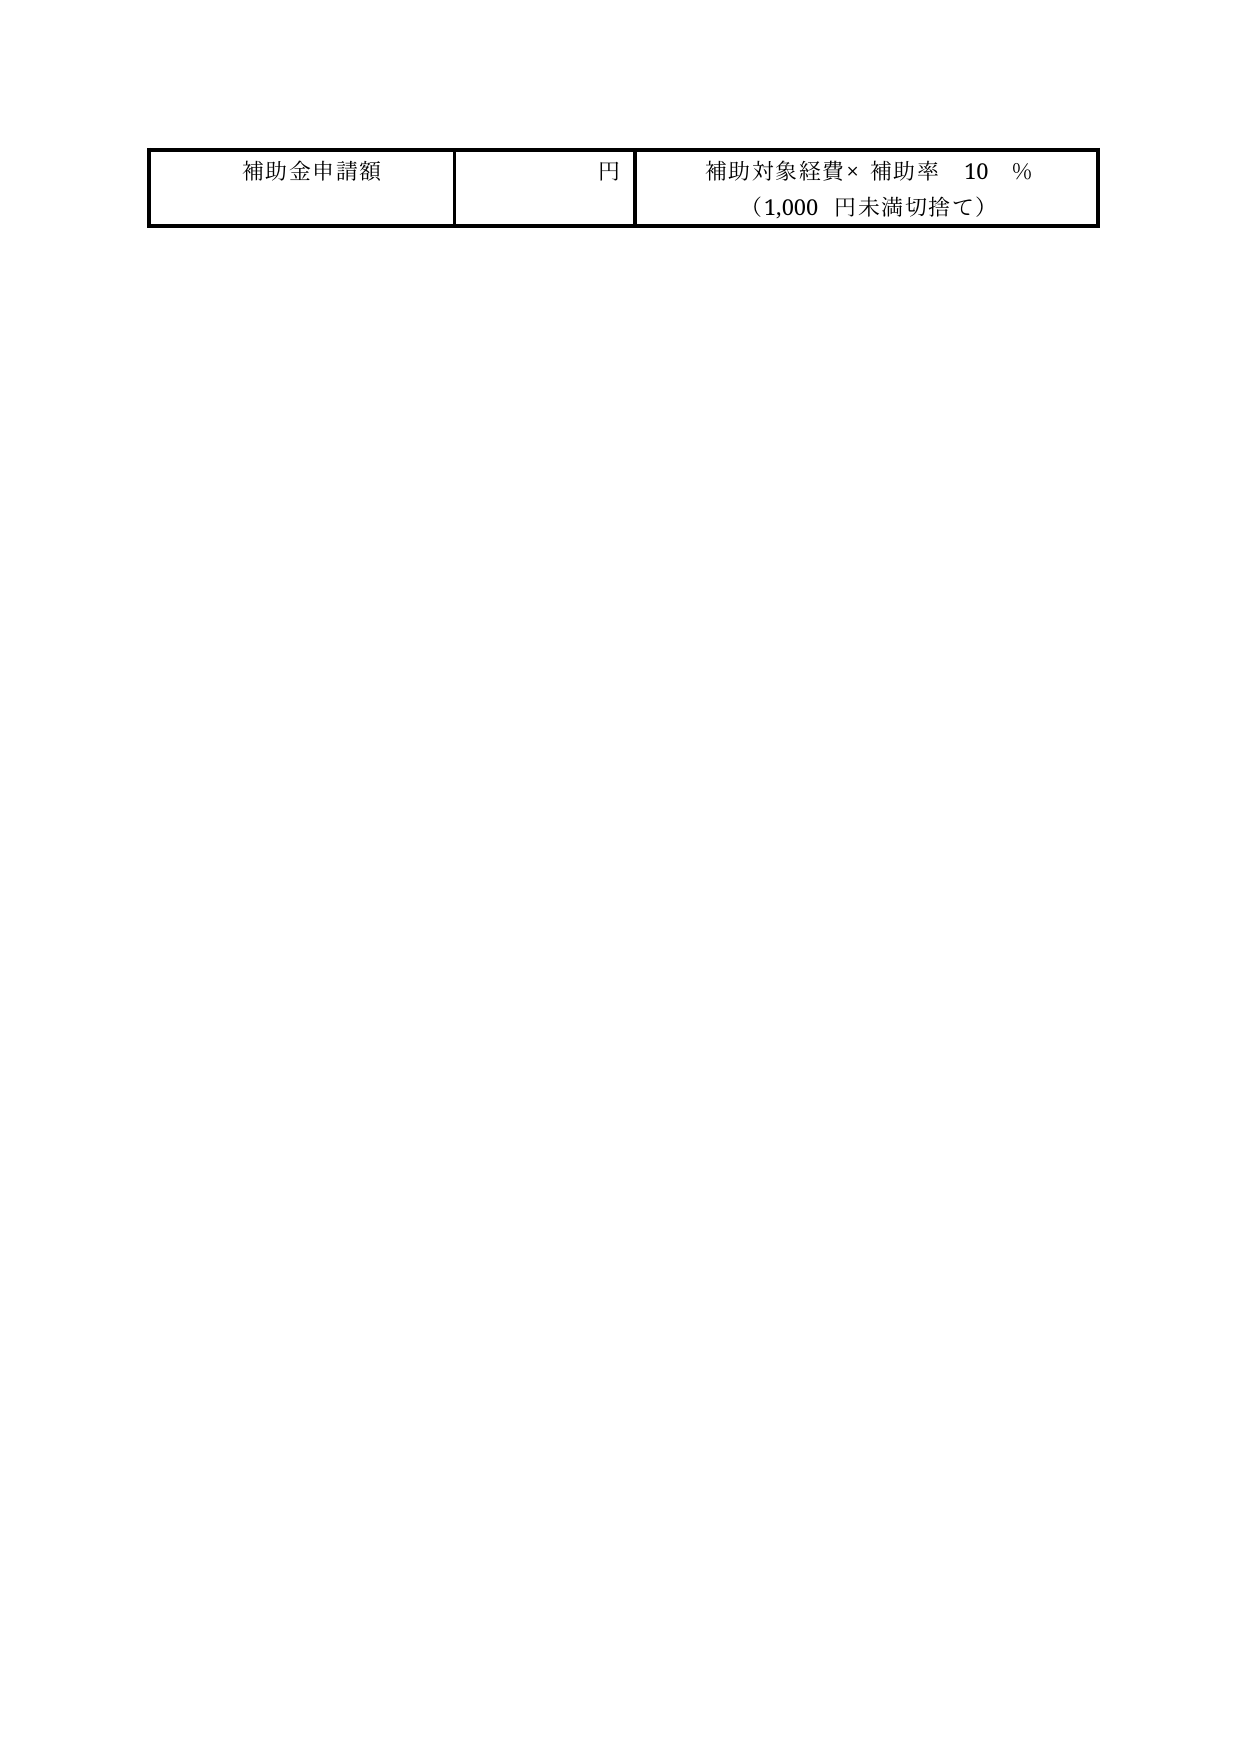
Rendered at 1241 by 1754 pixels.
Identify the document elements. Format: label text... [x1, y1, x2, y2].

table_cell 円 [456, 152, 633, 224]
table_cell 補助金申請額 [151, 152, 453, 224]
table_cell 補助対象経費×補助率 10％ （1,000円未満切捨て） [637, 152, 1096, 224]
